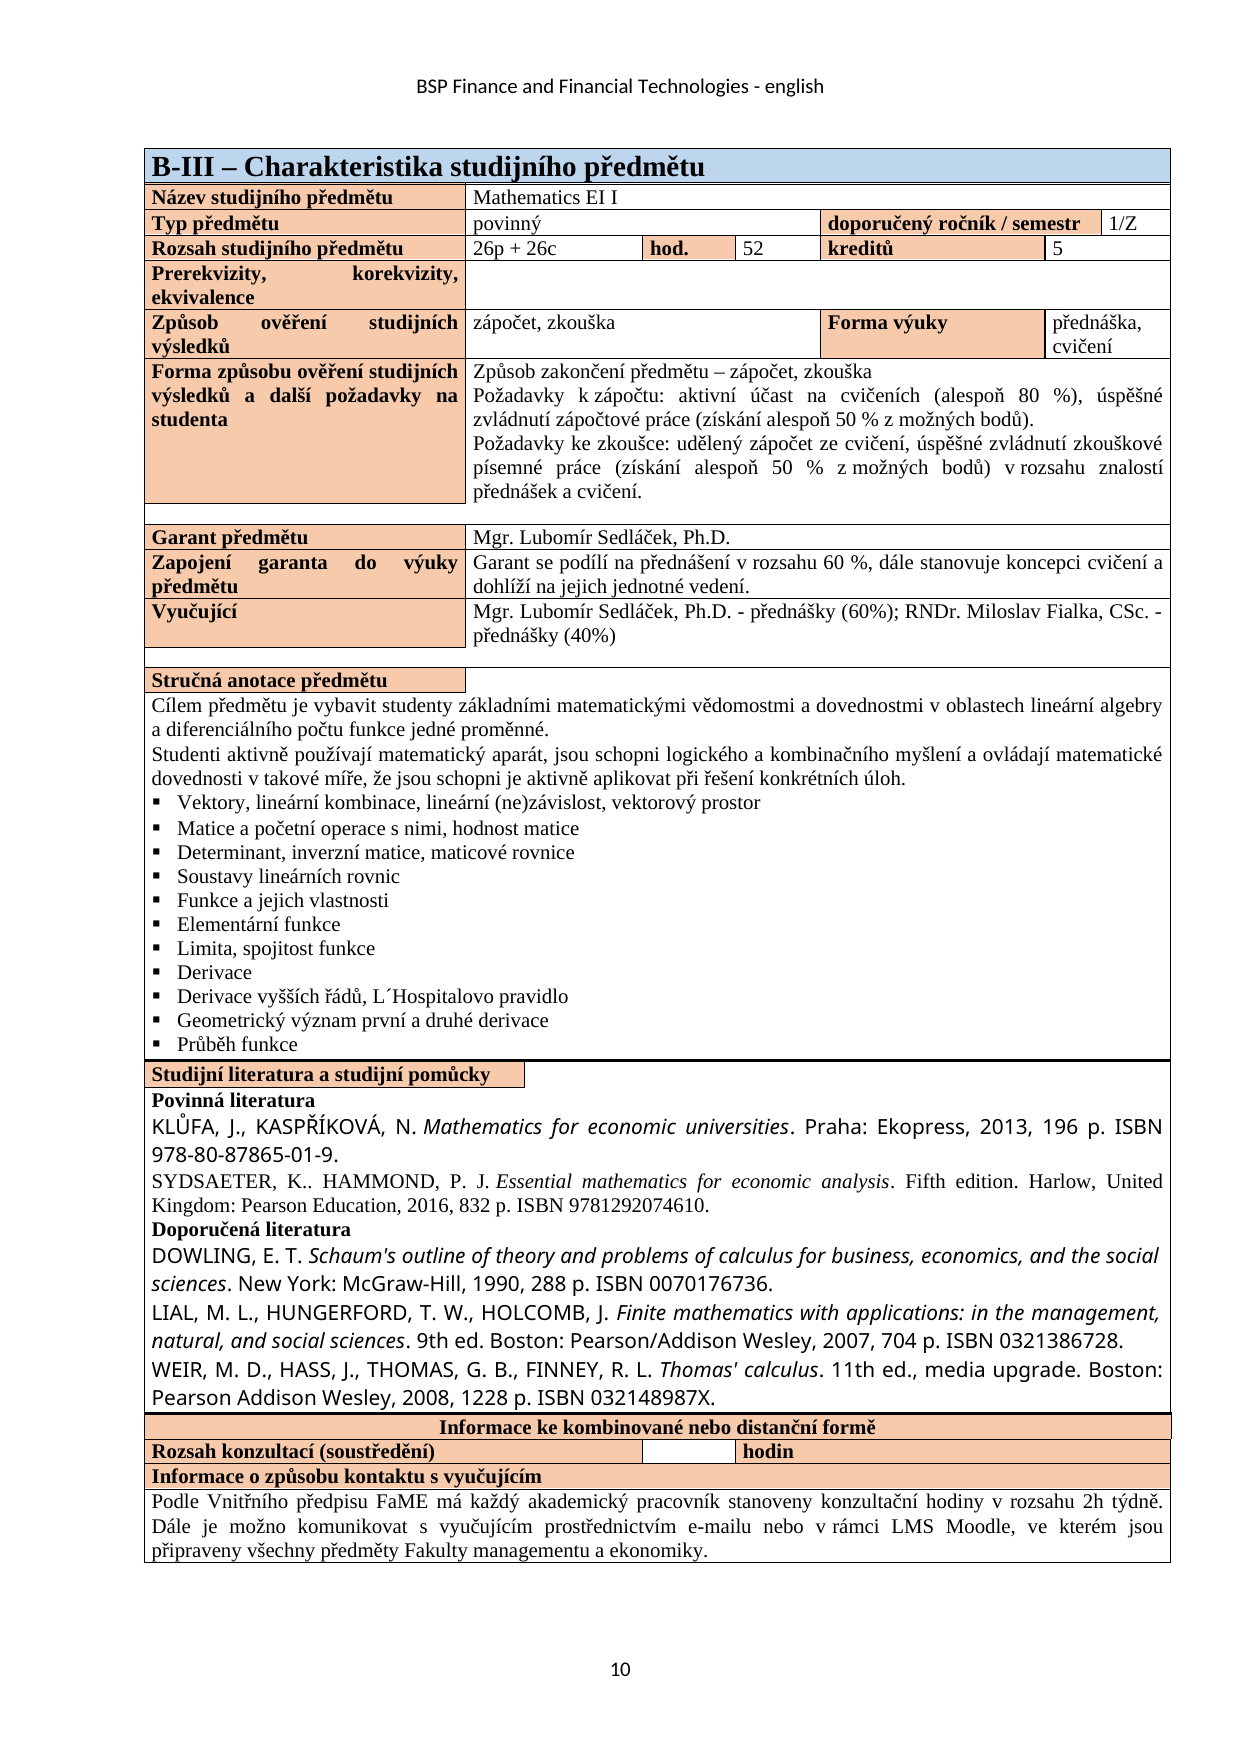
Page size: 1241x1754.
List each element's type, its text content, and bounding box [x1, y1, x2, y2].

table_cell Forma výuky [821, 310, 1044, 358]
table_cell povinný [466, 210, 820, 234]
table_cell [525, 1062, 1170, 1087]
table_cell Typ předmětu [145, 210, 465, 234]
table_cell doporučený ročník / semestr [821, 210, 1101, 234]
table_cell Forma způsobu ověření studijních výsledků a další požadavky na studenta [145, 359, 465, 503]
table_cell Prerekvizity, korekvizity, ekvivalence [145, 261, 465, 309]
table_cell Název studijního předmětu [145, 185, 465, 209]
table_cell [145, 647, 1170, 667]
table_cell hod. [643, 236, 735, 259]
table_cell hodin [736, 1440, 1170, 1463]
table_cell přednáška, cvičení [1046, 310, 1170, 358]
table_cell Zapojení garanta do výuky předmětu [145, 550, 465, 598]
table_cell Mgr. Lubomír Sedláček, Ph.D. - přednášky (60%); RNDr. Miloslav Fialka, CSc. - přednášky (40%) [466, 599, 1170, 647]
table_cell Stručná anotace předmětu [145, 668, 465, 692]
table_cell Informace o způsobu kontaktu s vyučujícím [145, 1464, 1170, 1488]
table_cell Podle Vnitřního předpisu FaME má každý akademický pracovník stanoveny konzultační hodiny v rozsahu 2h týdně. Dále je možno komunikovat s vyučujícím prostřednictvím e-mailu nebo v rámci LMS Moodle, ve kterém jsou připraveny všechny předměty Fakulty managementu a ekonomiky. [145, 1490, 1170, 1562]
table_cell Cílem předmětu je vybavit studenty základními matematickými vědomostmi a dovednostmi v oblastech lineární algebry a diferenciálního počtu funkce jedné proměnné. Studenti aktivně používají matematický aparát, jsou schopni logického a kombinačního myšlení a ovládají matematické dovednosti v takové míře, že jsou schopni je aktivně aplikovat při řešení konkrétních úloh. Vektory, lineární kombinace, lineární (ne)závislost, vektorový prostor Matice a početní operace s nimi, hodnost matice Determinant, inverzní matice, maticové rovnice Soustavy lineárních rovnic Funkce a jejich vlastnosti Elementární funkce Limita, spojitost funkce Derivace Derivace vyšších řádů, L´Hospitalovo pravidlo Geometrický význam první a druhé derivace Průběh funkce [145, 692, 1170, 1059]
table_cell Mathematics EI I [611, 185, 1170, 209]
table_cell 5 [1046, 236, 1170, 259]
table_cell Rozsah konzultací (soustředění) [145, 1440, 642, 1463]
table_cell Způsob zakončení předmětu – zápočet, zkouška Požadavky k zápočtu: aktivní účast na cvičeních (alespoň 80 %), úspěšné zvládnutí zápočtové práce (získání alespoň 50 % z možných bodů). Požadavky ke zkoušce: udělený zápočet ze cvičení, úspěšné zvládnutí zkouškové písemné práce (získání alespoň 50 % z možných bodů) v rozsahu znalostí přednášek a cvičení. [466, 359, 1170, 503]
table_cell 1/Z [1102, 210, 1170, 234]
table_cell Informace ke kombinované nebo distanční formě [145, 1415, 1171, 1439]
table_cell [466, 668, 1170, 692]
table_cell Studijní literatura a studijní pomůcky [145, 1062, 524, 1087]
table_cell 26p + 26c [466, 236, 642, 259]
table_cell Vyučující [145, 599, 465, 647]
table_cell Garant předmětu [145, 525, 465, 549]
table_cell [145, 503, 1170, 523]
table_cell zápočet, zkouška [466, 310, 820, 358]
table_cell kreditů [821, 236, 1044, 259]
table_cell Mgr. Lubomír Sedláček, Ph.D. [466, 525, 1170, 549]
table_header B-III – Charakteristika studijního předmětu [145, 149, 1170, 182]
table_cell [643, 1440, 735, 1463]
table_cell [466, 261, 1170, 309]
table_cell 52 [736, 236, 820, 259]
table_cell Povinná literatura KLŮFA, J., KASPŘÍKOVÁ, N. Mathematics for economic universities. Praha: Ekopress, 2013, 196 p. ISBN 978-80-87865-01-9. SYDSAETER, K.. HAMMOND, P. J. Essential mathematics for economic analysis. Fifth edition. Harlow, United Kingdom: Pearson Education, 2016, 832 p. ISBN 9781292074610. Doporučená literatura DOWLING, E. T. Schaum's outline of theory and problems of calculus for business, economics, and the social sciences. New York: McGraw-Hill, 1990, 288 p. ISBN 0070176736. LIAL, M. L., HUNGERFORD, T. W., HOLCOMB, J. Finite mathematics with applications: in the management, natural, and social sciences. 9th ed. Boston: Pearson/Addison Wesley, 2007, 704 p. ISBN 0321386728. WEIR, M. D., HASS, J., THOMAS, G. B., FINNEY, R. L. Thomas' calculus. 11th ed., media upgrade. Boston: Pearson Addison Wesley, 2008, 1228 p. ISBN 032148987X. [145, 1087, 1170, 1412]
table_cell Způsob ověření studijních výsledků [145, 310, 465, 358]
table_cell Garant se podílí na přednášení v rozsahu 60 %, dále stanovuje koncepci cvičení a dohlíží na jejich jednotné vedení. [466, 550, 1170, 598]
table_cell Rozsah studijního předmětu [145, 236, 465, 259]
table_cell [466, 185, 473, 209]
